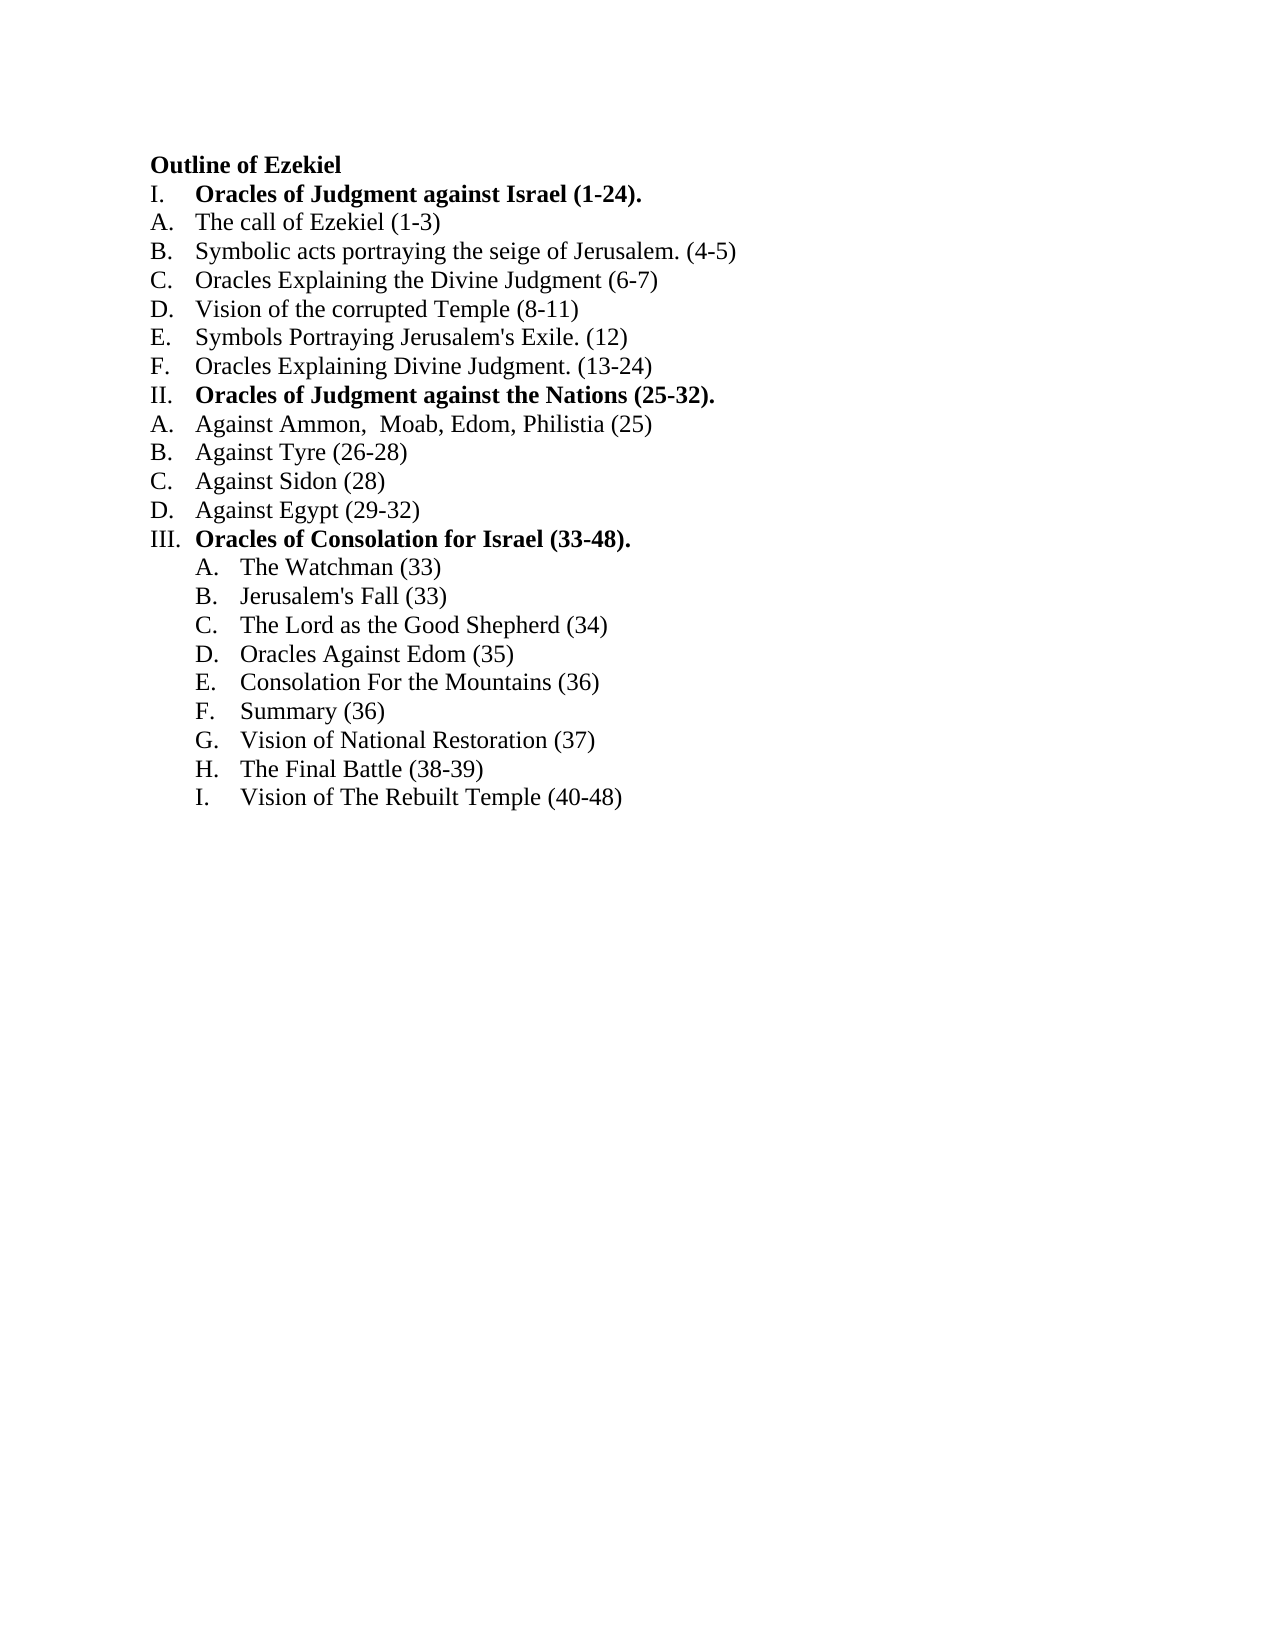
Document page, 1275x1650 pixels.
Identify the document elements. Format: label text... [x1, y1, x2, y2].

list Symbolic acts portraying the seige of Jerusalem. (4-5) [150, 236, 1125, 265]
list Against Egypt (29-32) [150, 495, 1125, 524]
list Vision of the corrupted Temple (8-11) [150, 294, 1125, 322]
text Summary (36) [195, 696, 1125, 725]
list Symbols Portraying Jerusalem's Exile. (12) [150, 322, 1125, 351]
text Vision of National Restoration (37) [195, 725, 1125, 754]
list Against Sidon (28) [150, 466, 1125, 495]
text The Watchman (33) [195, 552, 1125, 581]
text Outline of Ezekiel [150, 150, 1125, 179]
text Jerusalem's Fall (33) [195, 581, 1125, 610]
list The call of Ezekiel (1-3) [150, 207, 1125, 236]
list Oracles Explaining the Divine Judgment (6-7) [150, 265, 1125, 294]
text The Lord as the Good Shepherd (34) [195, 610, 1125, 639]
text The Final Battle (38-39) [195, 754, 1125, 782]
list Oracles Explaining Divine Judgment. (13-24) [150, 351, 1125, 380]
list Oracles of Judgment against Israel (1-24). [150, 179, 1125, 207]
text Oracles of Consolation for Israel (33-48). [150, 524, 1125, 552]
list Oracles of Judgment against the Nations (25-32). [150, 380, 1125, 409]
text Consolation For the Mountains (36) [195, 667, 1125, 696]
text Vision of The Rebuilt Temple (40-48) [195, 782, 1125, 811]
list Against Ammon, Moab, Edom, Philistia (25) [150, 409, 1125, 437]
list Against Tyre (26-28) [150, 437, 1125, 466]
text Oracles Against Edom (35) [195, 639, 1125, 667]
